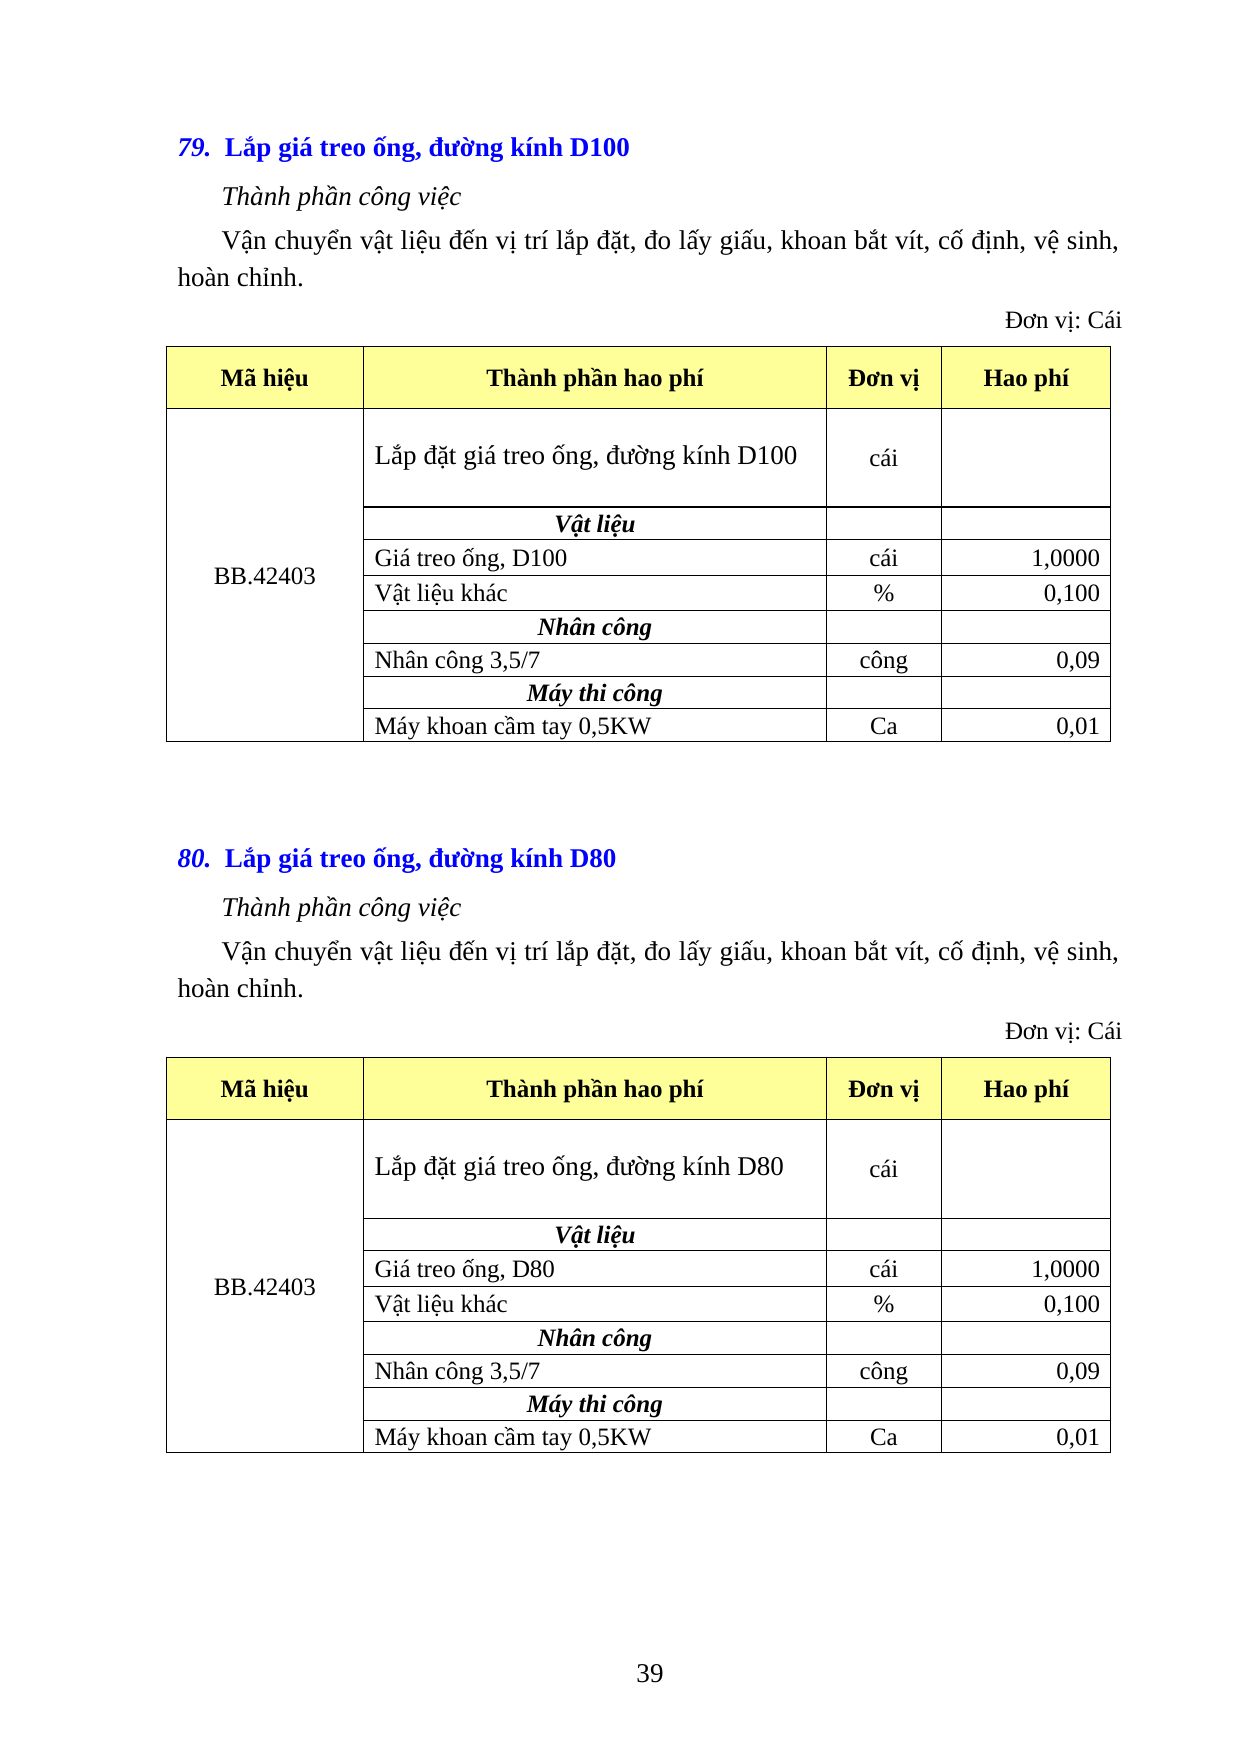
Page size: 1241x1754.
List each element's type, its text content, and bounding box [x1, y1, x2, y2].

text Thành phần công việc [177, 892, 1122, 923]
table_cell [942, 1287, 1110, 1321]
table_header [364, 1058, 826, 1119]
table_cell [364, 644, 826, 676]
text Đơn vị: Cái [177, 305, 1122, 333]
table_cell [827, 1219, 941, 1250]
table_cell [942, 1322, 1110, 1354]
text Đơn vị: Cái [177, 1016, 1122, 1045]
text Thành phần công việc [177, 180, 1122, 212]
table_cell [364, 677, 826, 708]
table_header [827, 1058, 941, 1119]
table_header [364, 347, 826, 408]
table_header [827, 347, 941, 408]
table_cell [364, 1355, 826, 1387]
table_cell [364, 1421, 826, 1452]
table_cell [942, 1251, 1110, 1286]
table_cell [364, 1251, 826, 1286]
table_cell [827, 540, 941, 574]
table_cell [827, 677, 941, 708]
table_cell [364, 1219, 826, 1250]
subtitle Lắp giá treo ống, đường kính D80 [177, 842, 1122, 873]
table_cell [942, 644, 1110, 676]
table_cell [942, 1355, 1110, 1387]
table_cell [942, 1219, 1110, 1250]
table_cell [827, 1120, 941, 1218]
text Vận chuyển vật liệu đến vị trí lắp đặt, đo lấy giấu, khoan bắt vít, cố định, vệ sinh, hoàn chỉnh. [177, 935, 1122, 1003]
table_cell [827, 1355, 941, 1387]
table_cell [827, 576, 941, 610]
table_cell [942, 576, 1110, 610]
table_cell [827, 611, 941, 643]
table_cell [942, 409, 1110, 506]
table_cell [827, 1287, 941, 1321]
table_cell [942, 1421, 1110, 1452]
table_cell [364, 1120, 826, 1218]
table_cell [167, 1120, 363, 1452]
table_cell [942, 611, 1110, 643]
text Vận chuyển vật liệu đến vị trí lắp đặt, đo lấy giấu, khoan bắt vít, cố định, vệ sinh, hoàn chỉnh. [177, 224, 1122, 292]
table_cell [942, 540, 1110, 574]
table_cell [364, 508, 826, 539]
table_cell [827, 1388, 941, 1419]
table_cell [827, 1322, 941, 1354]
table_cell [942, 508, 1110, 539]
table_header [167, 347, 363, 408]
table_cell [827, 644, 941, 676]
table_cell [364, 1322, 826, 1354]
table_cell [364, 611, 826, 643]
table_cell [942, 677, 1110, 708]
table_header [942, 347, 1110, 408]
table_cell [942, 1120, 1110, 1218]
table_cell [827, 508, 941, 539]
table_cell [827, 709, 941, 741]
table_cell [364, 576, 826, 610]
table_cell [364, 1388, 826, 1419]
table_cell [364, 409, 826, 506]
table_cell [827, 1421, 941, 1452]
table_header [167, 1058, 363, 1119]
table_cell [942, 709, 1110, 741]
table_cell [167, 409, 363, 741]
subtitle Lắp giá treo ống, đường kính D100 [177, 131, 1122, 162]
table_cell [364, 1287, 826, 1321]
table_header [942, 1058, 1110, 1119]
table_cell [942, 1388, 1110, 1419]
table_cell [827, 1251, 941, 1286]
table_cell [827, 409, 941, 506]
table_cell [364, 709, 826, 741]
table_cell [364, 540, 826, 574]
